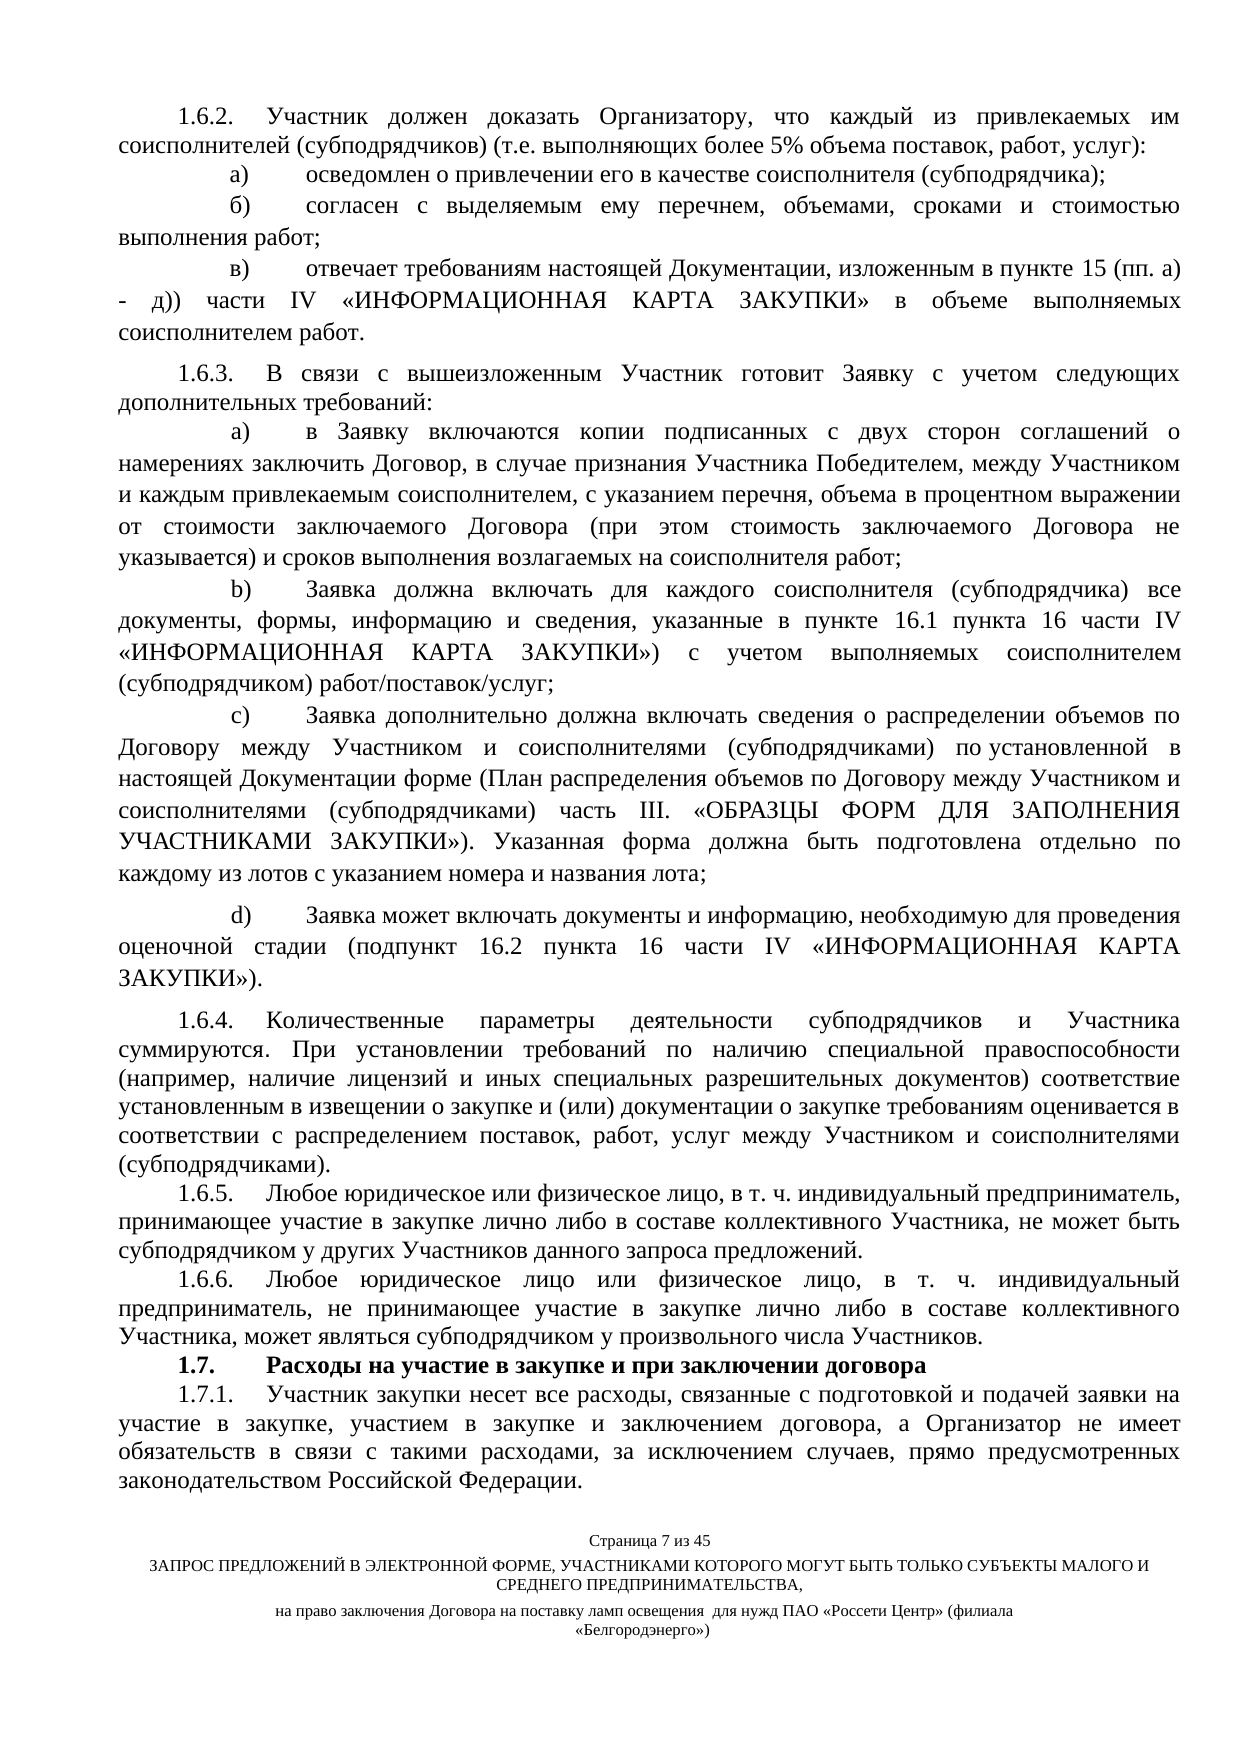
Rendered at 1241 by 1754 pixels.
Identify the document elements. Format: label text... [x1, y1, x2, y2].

list отвечает требованиям настоящей Документации, изложенным в пункте 15 (пп. а) - д)) части IV «ИНФОРМАЦИОННАЯ КАРТА ЗАКУПКИ» в объеме выполняемых соисполнителем работ. [118, 253, 1181, 345]
subtitle В связи с вышеизложенным Участник готовит Заявку с учетом следующих дополнительных требований: [118, 358, 1181, 416]
subtitle Количественные параметры деятельности субподрядчиков и Участника суммируются. При установлении требований по наличию специальной правоспособности (например, наличие лицензий и иных специальных разрешительных документов) соответствие установленным в извещении о закупке и (или) документации о закупке требованиям оценивается в соответствии с распределением поставок, работ, услуг между Участником и соисполнителями (субподрядчиками). [118, 1005, 1181, 1178]
subtitle Участник закупки несет все расходы, связанные с подготовкой и подачей заявки на участие в закупке, участием в закупке и заключением договора, а Организатор не имеет обязательств в связи с такими расходами, за исключением случаев, прямо предусмотренных законодательством Российской Федерации. [118, 1379, 1181, 1494]
list Заявка должна включать для каждого соисполнителя (субподрядчика) все документы, формы, информацию и сведения, указанные в пункте 16.1 пункта 16 части IV «ИНФОРМАЦИОННАЯ КАРТА ЗАКУПКИ») с учетом выполняемых соисполнителем (субподрядчиком) работ/поставок/услуг; [118, 574, 1181, 697]
list в Заявку включаются копии подписанных с двух сторон соглашений о намерениях заключить Договор, в случае признания Участника Победителем, между Участником и каждым привлекаемым соисполнителем, с указанием перечня, объема в процентном выражении от стоимости заключаемого Договора (при этом стоимость заключаемого Договора не указывается) и сроков выполнения возлагаемых на соисполнителя работ; [118, 416, 1181, 571]
list согласен с выделяемым ему перечнем, объемами, сроками и стоимостью выполнения работ; [118, 190, 1181, 251]
subtitle Любое юридическое или физическое лицо, в т. ч. индивидуальный предприниматель, принимающее участие в закупке лично либо в составе коллективного Участника, не может быть субподрядчиком у других Участников данного запроса предложений. [118, 1178, 1181, 1264]
subtitle Расходы на участие в закупке и при заключении договора [118, 1350, 1181, 1379]
subtitle Любое юридическое лицо или физическое лицо, в т. ч. индивидуальный предприниматель, не принимающее участие в закупке лично либо в составе коллективного Участника, может являться субподрядчиком у произвольного числа Участников. [118, 1264, 1181, 1350]
list осведомлен о привлечении его в качестве соисполнителя (субподрядчика); [118, 159, 1181, 187]
subtitle Участник должен доказать Организатору, что каждый из привлекаемых им соисполнителей (субподрядчиков) (т.е. выполняющих более 5% объема поставок, работ, услуг): [118, 101, 1181, 159]
list Заявка может включать документы и информацию, необходимую для проведения оценочной стадии (подпункт 16.2 пункта 16 части IV «ИНФОРМАЦИОННАЯ КАРТА ЗАКУПКИ»). [118, 900, 1181, 992]
list Заявка дополнительно должна включать сведения о распределении объемов по Договору между Участником и соисполнителями (субподрядчиками) по установленной в настоящей Документации форме (План распределения объемов по Договору между Участником и соисполнителями (субподрядчиками) часть III. «ОБРАЗЦЫ ФОРМ ДЛЯ ЗАПОЛНЕНИЯ УЧАСТНИКАМИ ЗАКУПКИ»). Указанная форма должна быть подготовлена отдельно по каждому из лотов с указанием номера и названия лота; [118, 700, 1181, 887]
